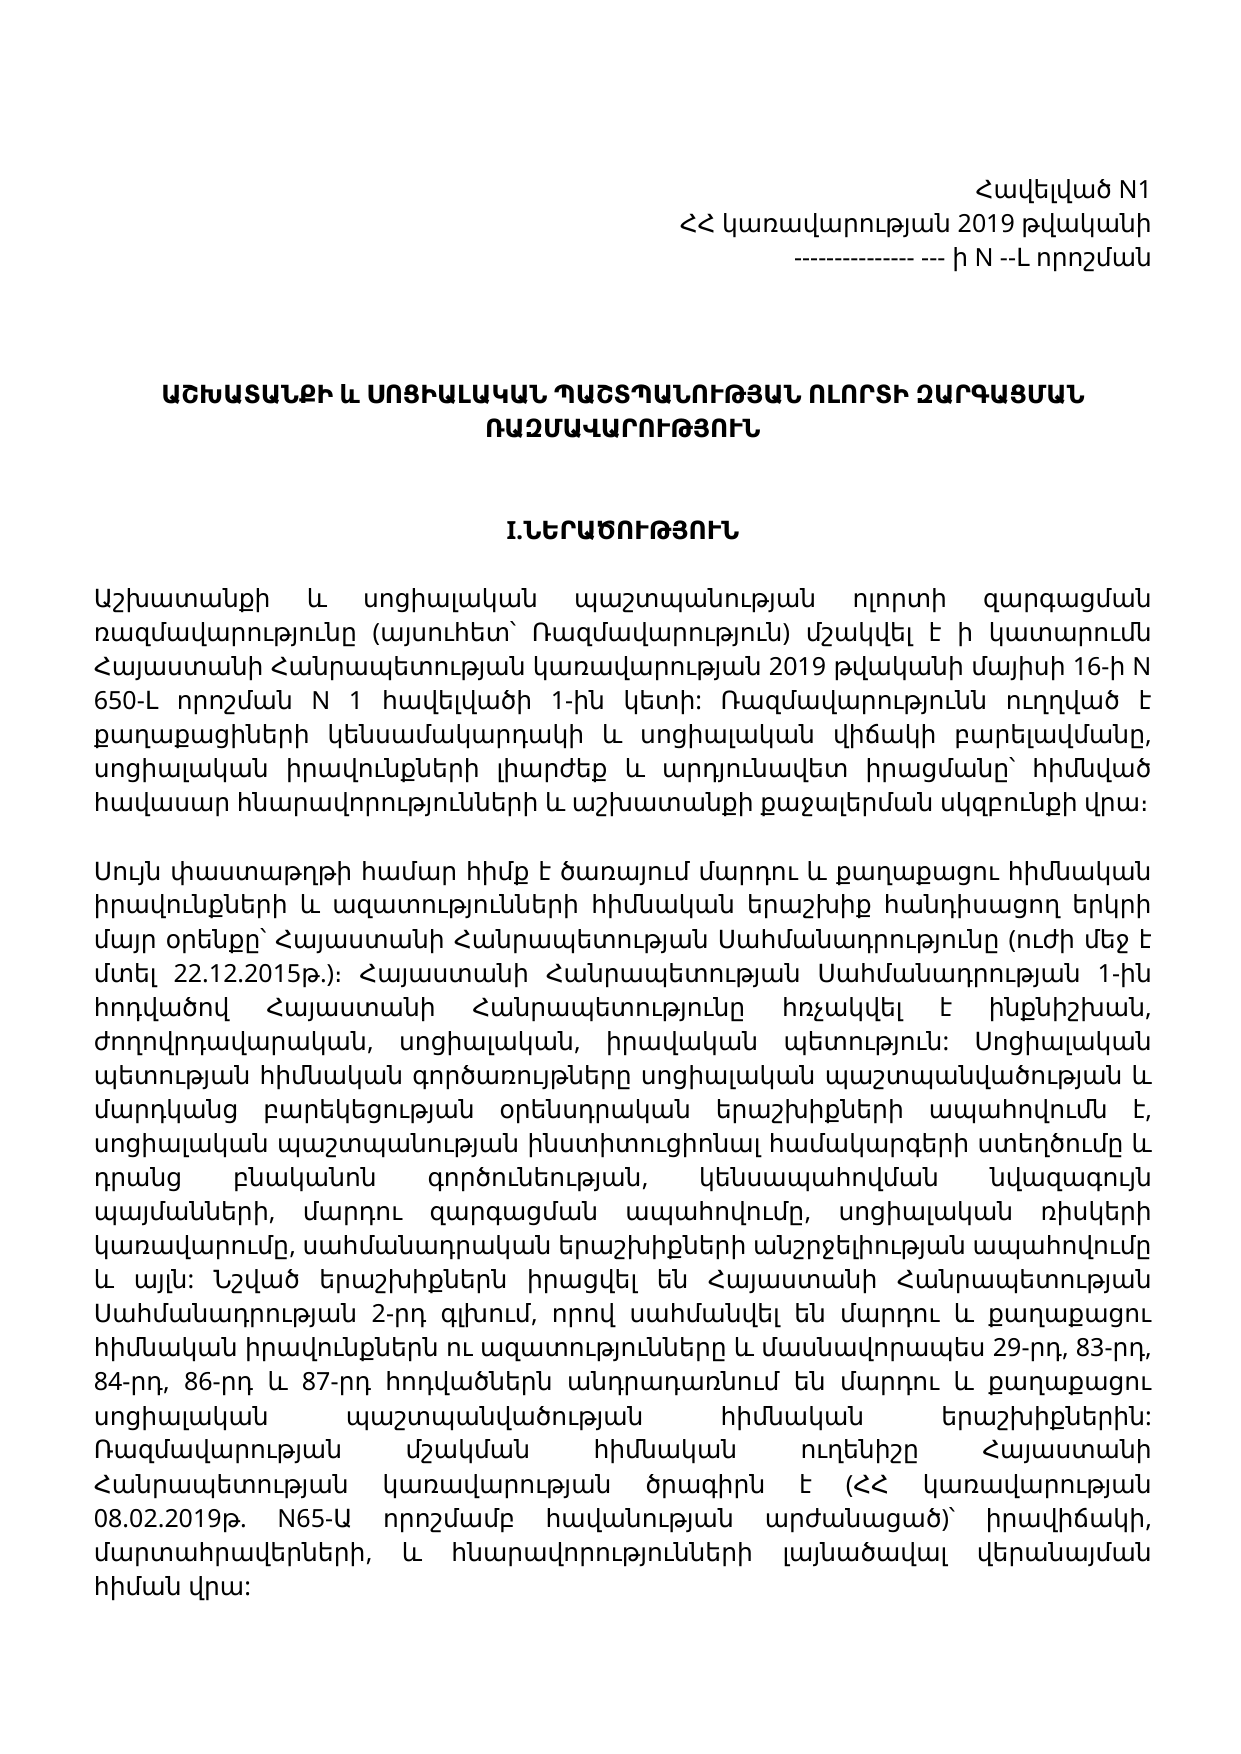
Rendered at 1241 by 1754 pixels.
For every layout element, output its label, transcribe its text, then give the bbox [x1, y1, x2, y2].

text Սույն փաստաթղթի համար հիմք է ծառայում մարդու և քաղաքացու հիմնական իրավունքների և ազատությունների հիմնական երաշխիք հանդիսացող երկրի մայր օրենքը՝ Հայաստանի Հանրապետության Սահմանադրությունը (ուժի մեջ է մտել 22.12.2015թ.)։ Հայաստանի Հանրապետության Սահմանադրության 1-ին հոդվածով Հայաստանի Հանրապետությունը հռչակվել է ինքնիշխան, ժողովրդավարական, սոցիալական, իրավական պետություն: Սոցիալական պետության հիմնական գործառույթները սոցիալական պաշտպանվածության և մարդկանց բարեկեցության օրենսդրական երաշխիքների ապահովումն է, սոցիալական պաշտպանության ինստիտուցիոնալ համակարգերի ստեղծումը և դրանց բնականոն գործունեության, կենսապահովման նվազագույն պայմանների, մարդու զարգացման ապահովումը, սոցիալական ռիսկերի կառավարումը, սահմանադրական երաշխիքների անշրջելիության ապահովումը և այլն: Նշված երաշխիքներն իրացվել են Հայաստանի Հանրապետության Սահմանադրության 2-րդ գլխում, որով սահմանվել են մարդու և քաղաքացու հիմնական իրավունքներն ու ազատությունները և մասնավորապես 29-րդ, 83-րդ, 84-րդ, 86-րդ և 87-րդ հոդվածներն անդրադառնում են մարդու և քաղաքացու սոցիալական պաշտպանվածության հիմնական երաշխիքներին: Ռազմավարության մշակման հիմնական ուղենիշը Հայաստանի Հանրապետության կառավարության ծրագիրն է (ՀՀ կառավարության 08.02.2019թ. N65-Ա որոշմամբ հավանության արժանացած)՝ իրավիճակի, մարտահրավերների, և հնարավորությունների լայնածավալ վերանայման հիման վրա: [94, 853, 1152, 1602]
text I.ՆԵՐԱԾՈՒԹՅՈՒՆ [94, 512, 1152, 547]
text --------------- --- ի N --Լ որոշման [94, 240, 1152, 274]
text ԱՇԽԱՏԱՆՔԻ և ՍՈՑԻԱԼԱԿԱՆ ՊԱՇՏՊԱՆՈՒԹՅԱՆ ՈԼՈՐՏԻ ԶԱՐԳԱՑՄԱՆ ՌԱԶՄԱՎԱՐՈՒԹՅՈՒՆ [94, 376, 1152, 444]
text ՀՀ կառավարության 2019 թվականի [94, 206, 1152, 240]
text Հավելված N1 [94, 172, 1152, 206]
text Աշխատանքի և սոցիալական պաշտպանության ոլորտի զարգացման ռազմավարությունը (այսուհետ՝ Ռազմավարություն) մշակվել է ի կատարումն Հայաստանի Հանրապետության կառավարության 2019 թվականի մայիսի 16-ի N 650-Լ որոշման N 1 հավելվածի 1-ին կետի: Ռազմավարությունն ուղղված է քաղաքացիների կենսամակարդակի և սոցիալական վիճակի բարելավմանը, սոցիալական իրավունքների լիարժեք և արդյունավետ իրացմանը՝ հիմնված հավասար հնարավորությունների և աշխատանքի քաջալերման սկզբունքի վրա։ [94, 581, 1152, 819]
